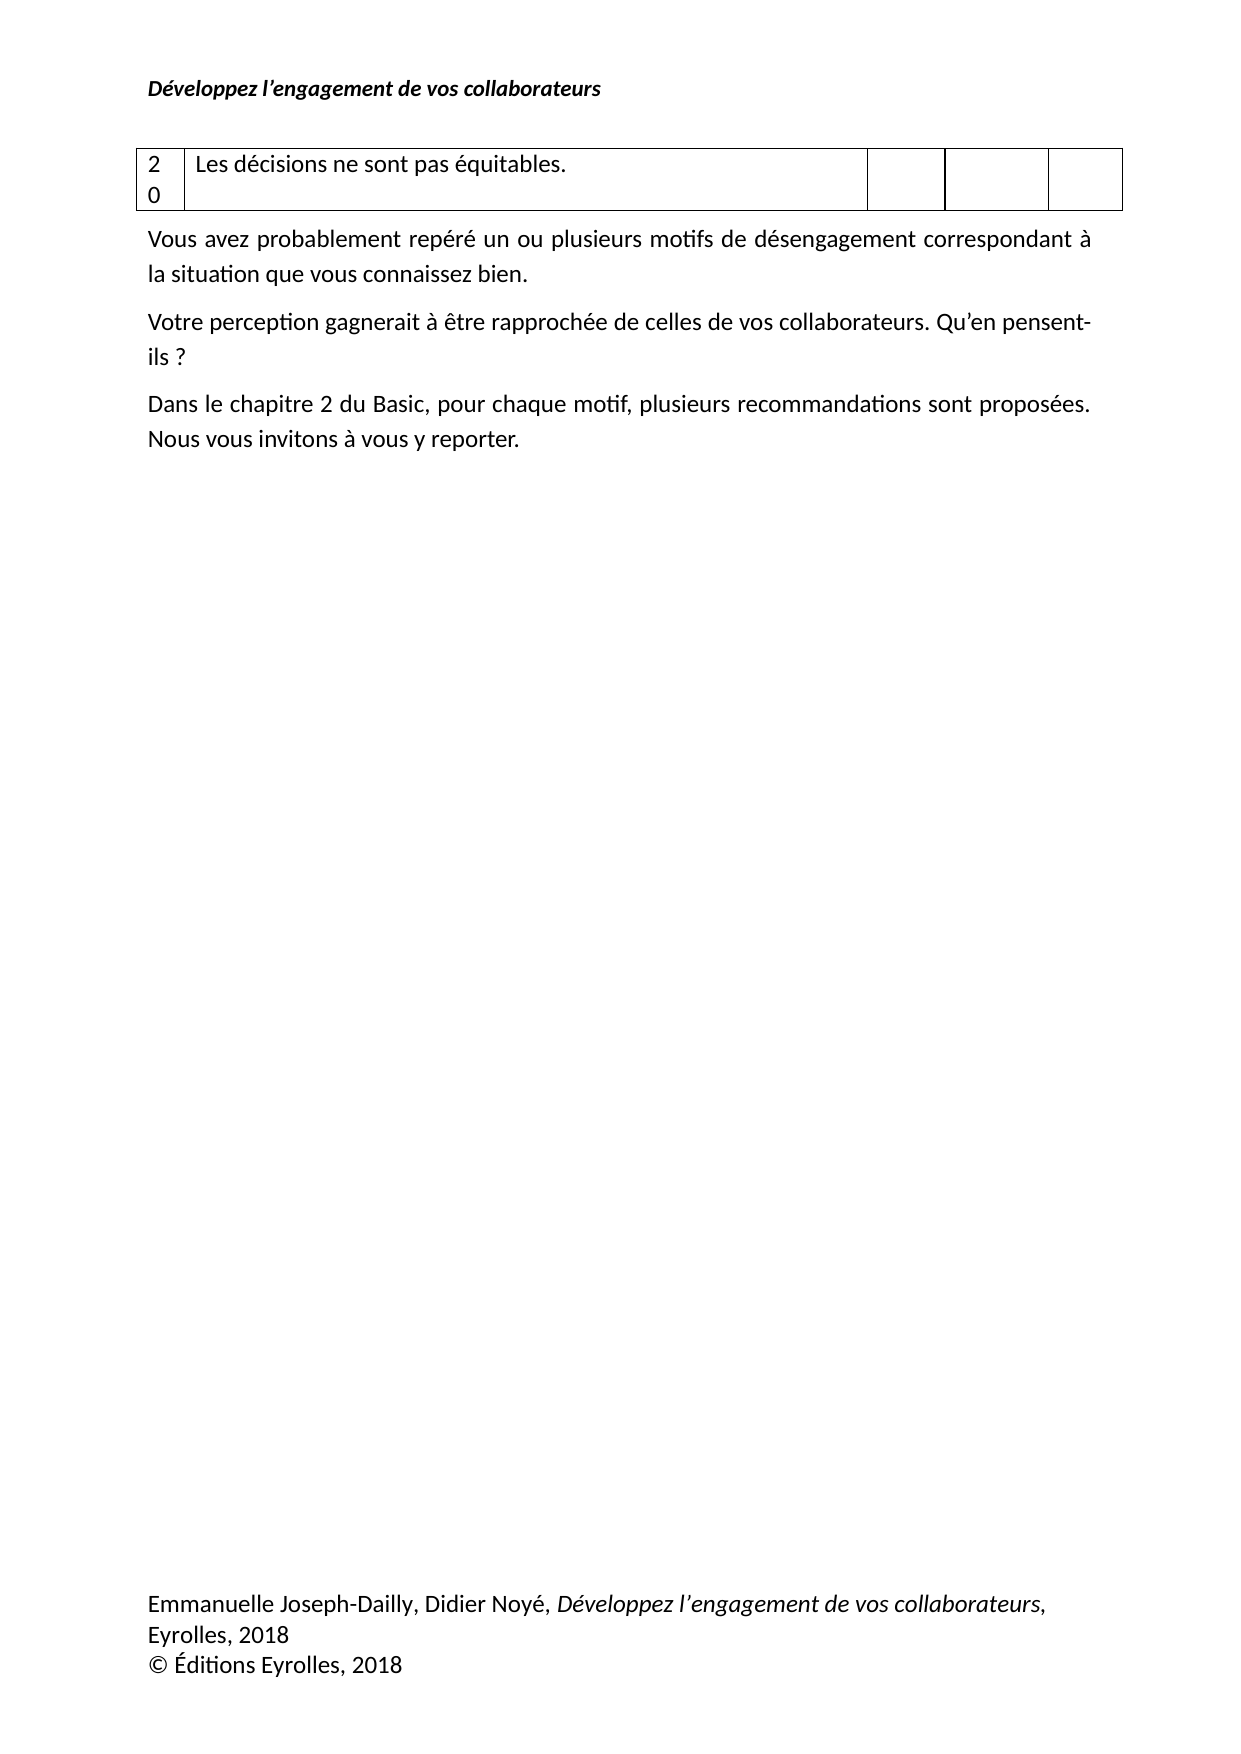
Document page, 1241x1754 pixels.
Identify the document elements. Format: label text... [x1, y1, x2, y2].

text Votre perception gagnerait à être rapprochée de celles de vos collaborateurs. Qu’en pensent-ils ? [148, 306, 1093, 371]
text Vous avez probablement repéré un ou plusieurs motifs de désengagement correspondant à la situation que vous connaissez bien. [148, 223, 1093, 289]
table_cell [1049, 149, 1122, 210]
text Dans le chapitre 2 du Basic, pour chaque motif, plusieurs recommandations sont proposées. Nous vous invitons à vous y reporter. [148, 388, 1093, 454]
table_cell 20 [137, 149, 184, 210]
table_cell [868, 149, 944, 210]
table_cell Les décisions ne sont pas équitables. [185, 149, 867, 210]
table_cell [946, 149, 1048, 210]
